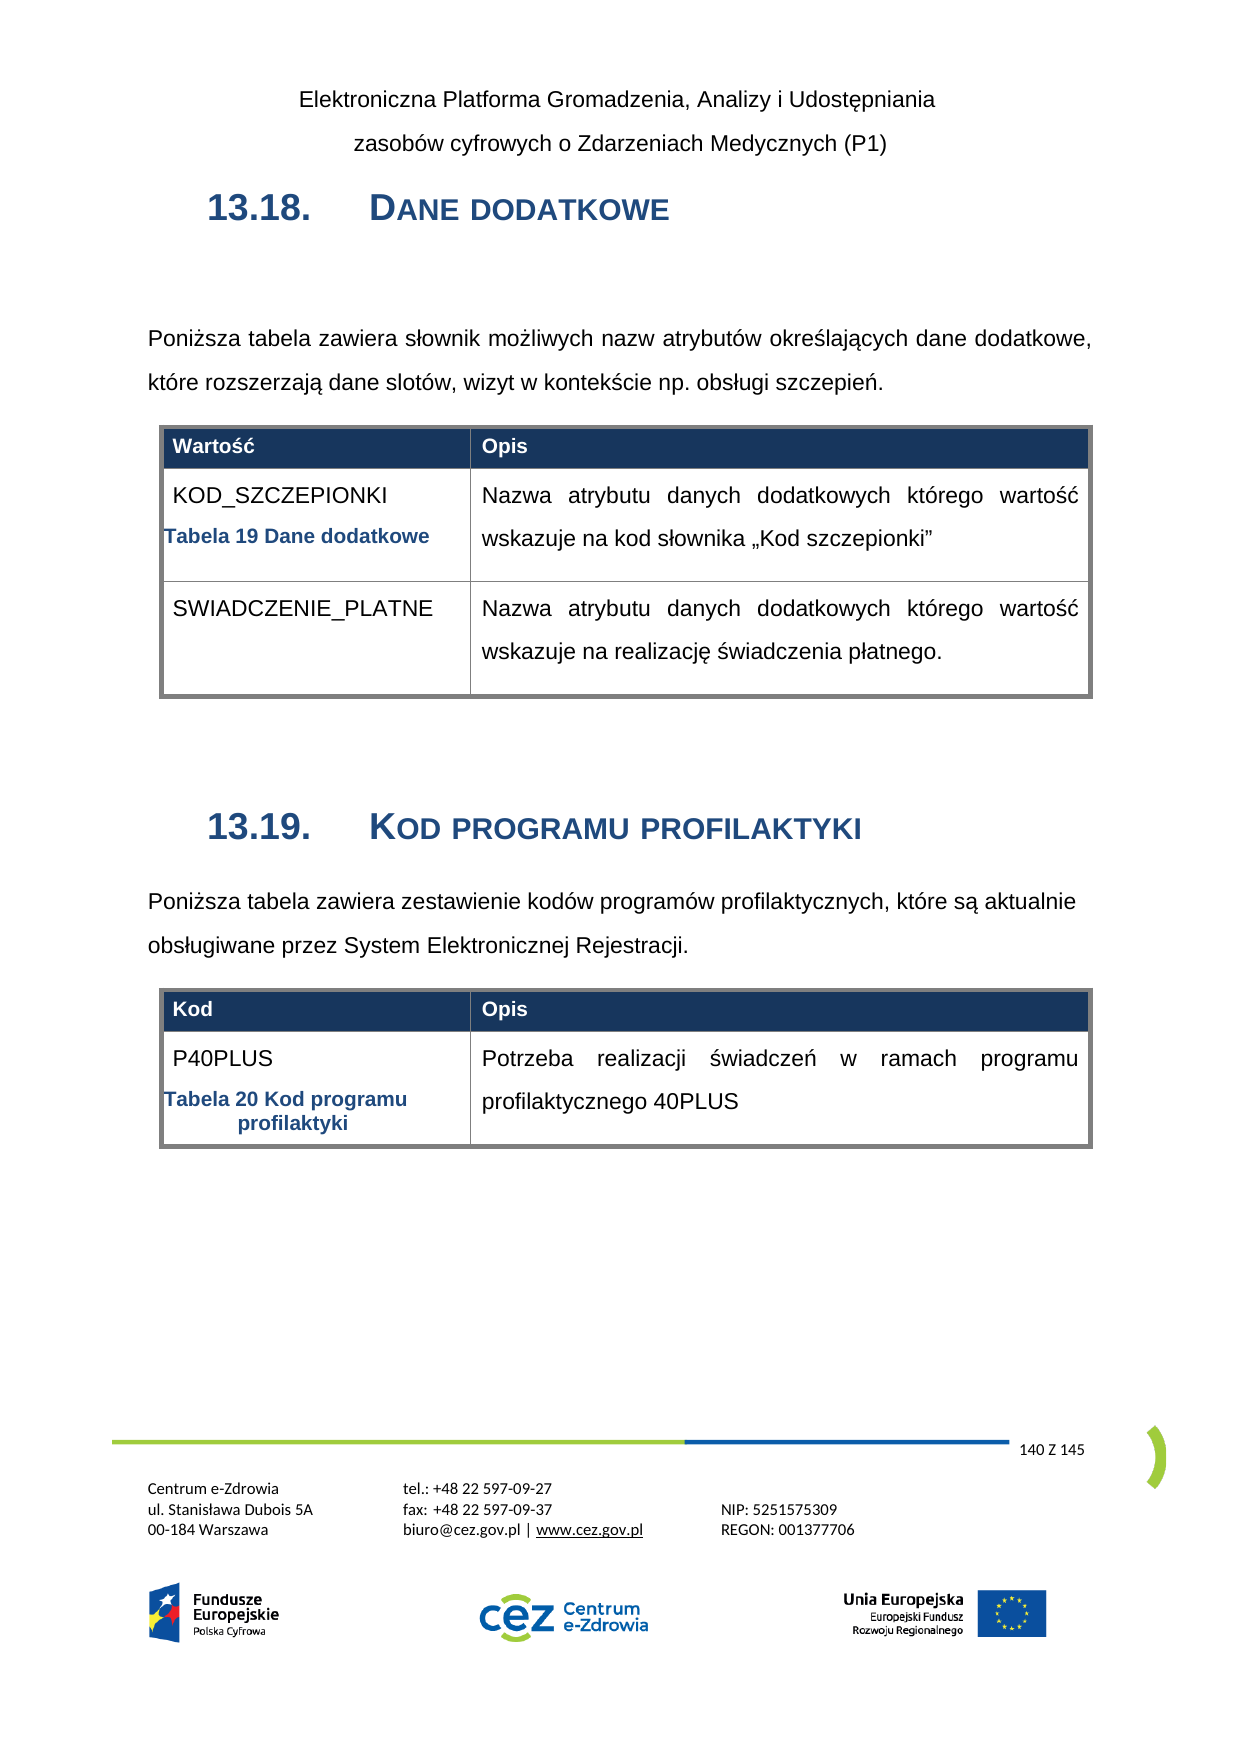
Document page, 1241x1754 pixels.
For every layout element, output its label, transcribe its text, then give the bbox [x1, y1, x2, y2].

picture [1146, 1425, 1167, 1489]
table_cell Nazwa atrybutu danych dodatkowych którego wartość wskazuje na kod słownika „Kod szczepionki” [471, 469, 1088, 581]
text Poniższa tabela zawiera zestawienie kodów programów profilaktycznych, które są aktualnie obsługiwane przez System Elektronicznej Rejestracji. [148, 888, 1093, 958]
table_cell Potrzeba realizacji świadczeń w ramach programu profilaktycznego 40PLUS [471, 1032, 1088, 1144]
table_cell KOD_SZCZEPIONKI [164, 469, 470, 581]
table_header Wartość [164, 429, 470, 468]
table_header Opis [471, 992, 1088, 1031]
table_cell SWIADCZENIE_PLATNE [164, 582, 470, 694]
table_cell Nazwa atrybutu danych dodatkowych którego wartość wskazuje na realizację świadczenia płatnego. [471, 582, 1088, 694]
text Tabela 20 Kod programu profilaktyki [163, 1087, 450, 1134]
table_cell P40PLUS [164, 1032, 470, 1144]
text Poniższa tabela zawiera słownik możliwych nazw atrybutów określających dane dodatkowe, które rozszerzają dane slotów, wizyt w kontekście np. obsługi szczepień. [148, 325, 1093, 395]
picture [142, 1580, 285, 1645]
picture [477, 1594, 649, 1642]
table_header Opis [471, 429, 1088, 468]
picture [835, 1588, 1055, 1638]
subtitle Kod programu profilaktyki [207, 804, 1093, 848]
subtitle Dane dodatkowe [207, 186, 1093, 229]
text Tabela 19 Dane dodatkowe [163, 524, 430, 548]
table_header Kod [164, 992, 470, 1031]
